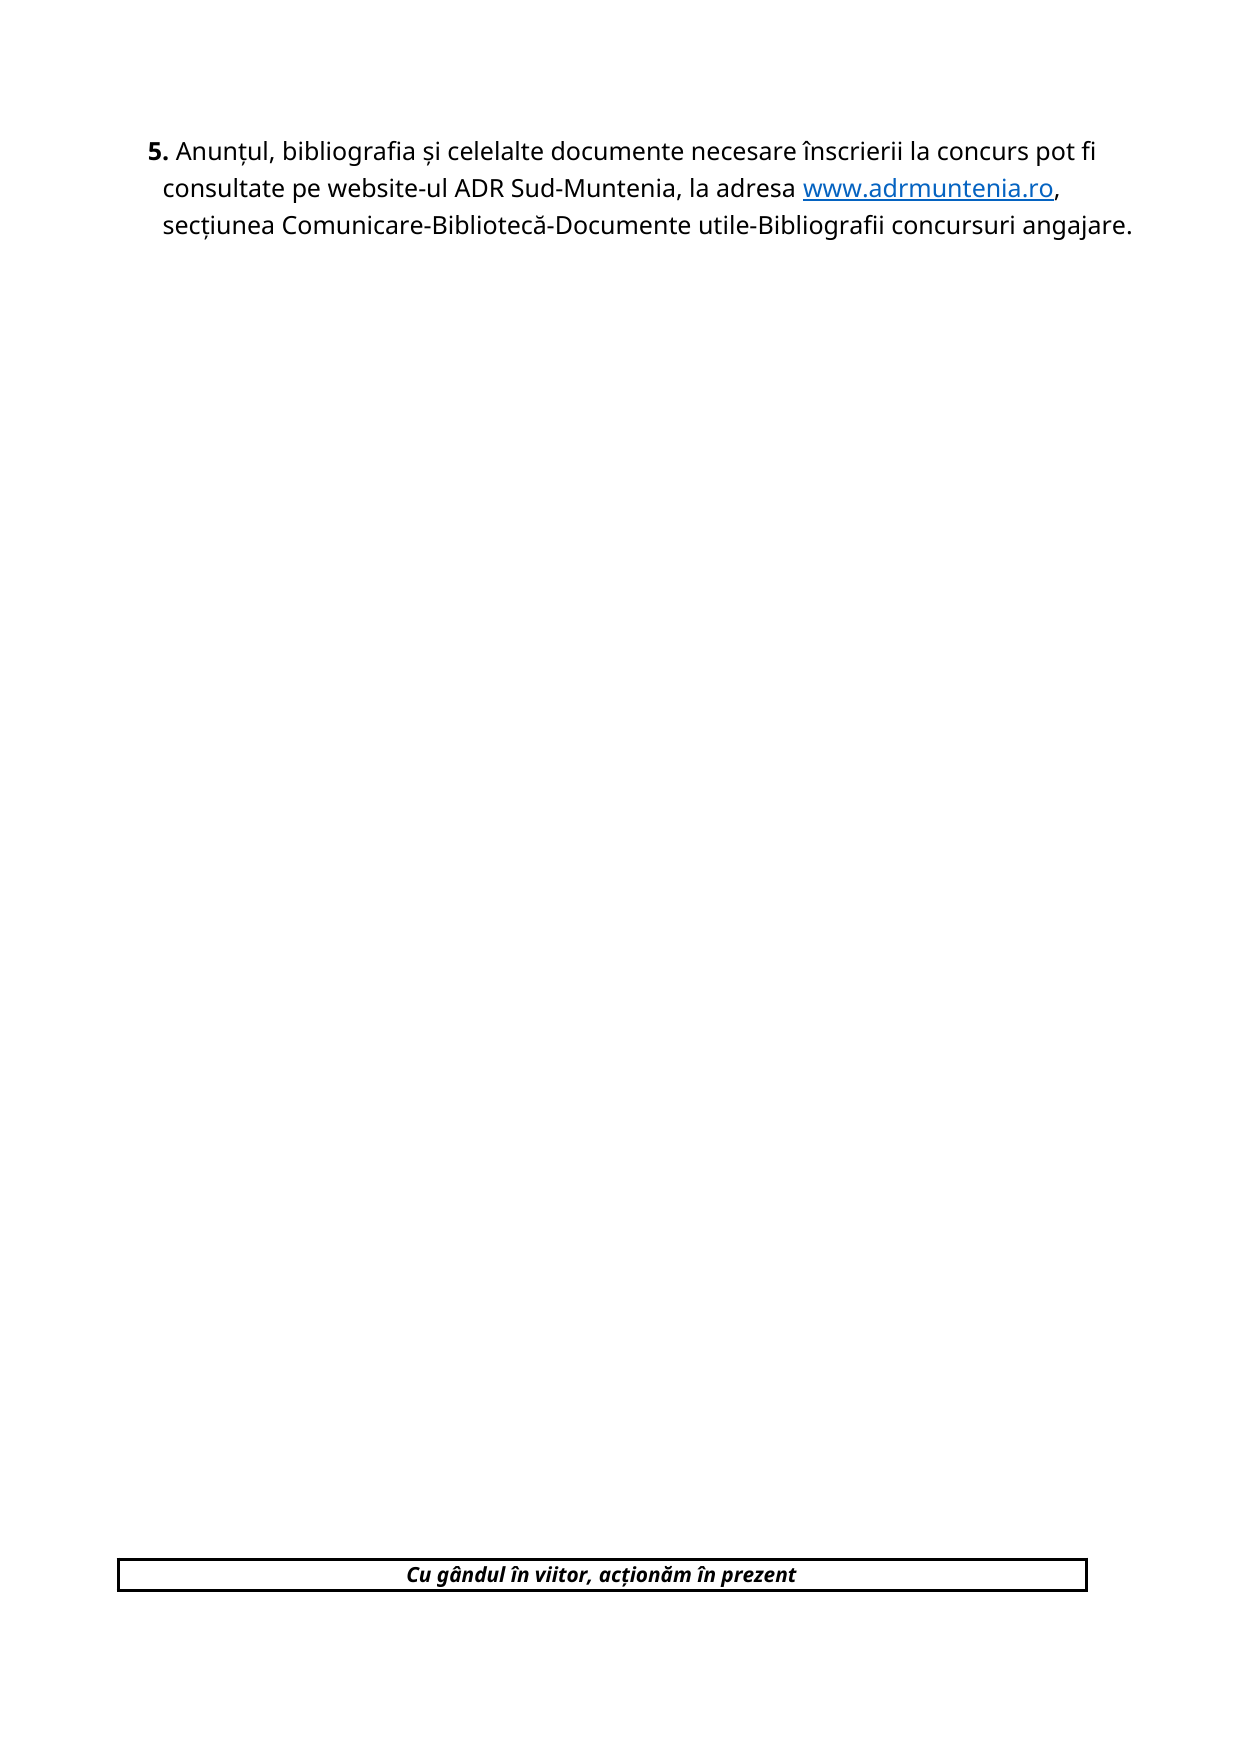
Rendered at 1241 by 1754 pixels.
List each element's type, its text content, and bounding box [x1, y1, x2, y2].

text 5. Anunțul, bibliografia și celelalte documente necesare înscrierii la concurs pot fi consultate pe website-ul ADR Sud-Muntenia, la adresa www.adrmuntenia.ro, secțiunea Comunicare-Bibliotecă-Documente utile-Bibliografii concursuri angajare. [148, 134, 1152, 241]
